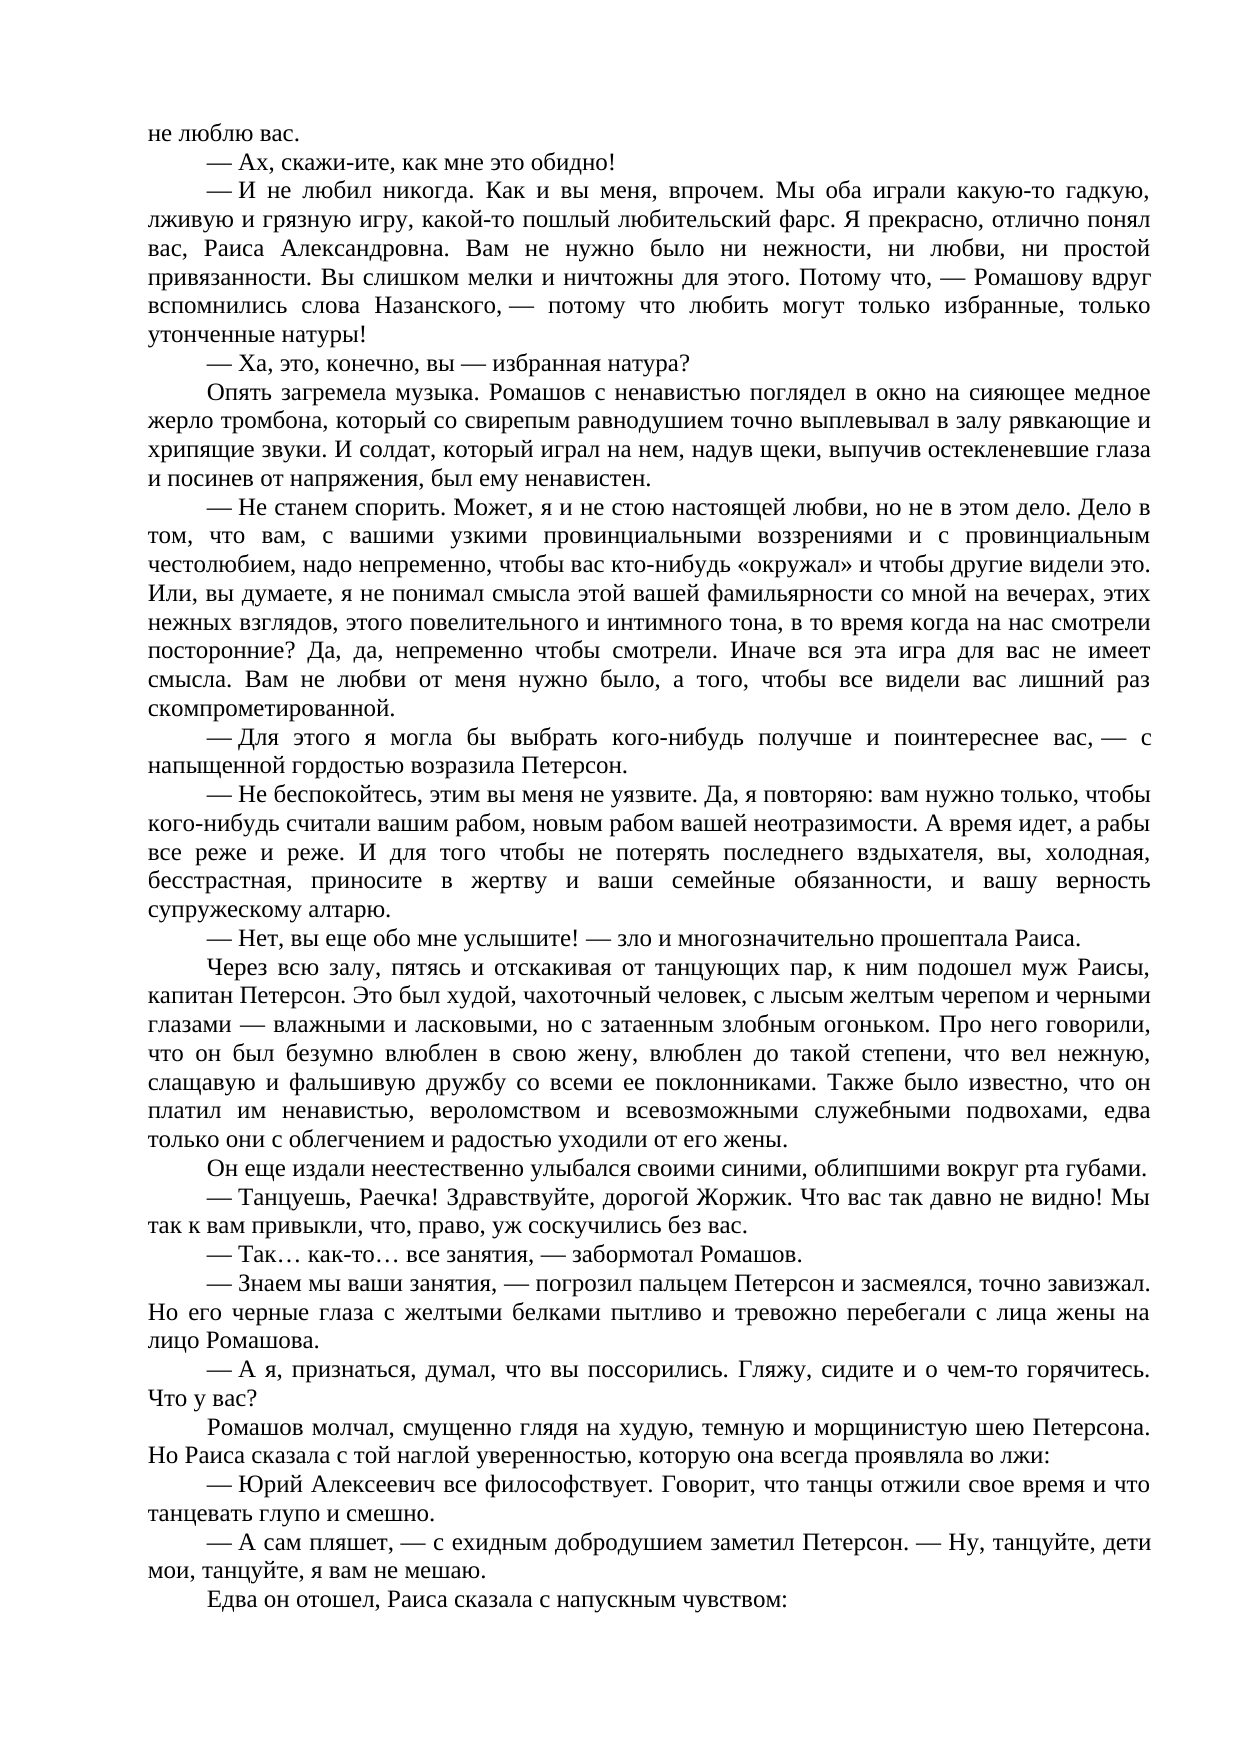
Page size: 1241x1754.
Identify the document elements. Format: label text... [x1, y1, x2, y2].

text — А я, признаться, думал, что вы поссорились. Гляжу, сидите и о чем-то горячитесь. Что у вас? [148, 1354, 1152, 1412]
text — Так… как-то… все занятия, — забормотал Ромашов. [148, 1239, 1152, 1268]
text — Ха, это, конечно, вы — избранная натура? [148, 348, 1152, 377]
text Он еще издали неестественно улыбался своими синими, облипшими вокруг рта губами. [148, 1153, 1152, 1182]
text Через всю залу, пятясь и отскакивая от танцующих пар, к ним подошел муж Раисы, капитан Петерсон. Это был худой, чахоточный человек, с лысым желтым черепом и черными глазами — влажными и ласковыми, но с затаенным злобным огоньком. Про него говорили, что он был безумно влюблен в свою жену, влюблен до такой степени, что вел нежную, слащавую и фальшивую дружбу со всеми ее поклонниками. Также было известно, что он платил им ненавистью, вероломством и всевозможными служебными подвохами, едва только они с облегчением и радостью уходили от его жены. [148, 952, 1152, 1153]
text Едва он отошел, Раиса сказала с напускным чувством: [148, 1584, 1152, 1613]
text — Для этого я могла бы выбрать кого-нибудь получше и поинтереснее вас, — с напыщенной гордостью возразила Петерсон. [148, 722, 1152, 779]
text — Юрий Алексеевич все философствует. Говорит, что танцы отжили свое время и что танцевать глупо и смешно. [148, 1469, 1152, 1527]
text — Не станем спорить. Может, я и не стою настоящей любви, но не в этом дело. Дело в том, что вам, с вашими узкими провинциальными воззрениями и с провинциальным честолюбием, надо непременно, чтобы вас кто-нибудь «окружал» и чтобы другие видели это. Или, вы думаете, я не понимал смысла этой вашей фамильярности со мной на вечерах, этих нежных взглядов, этого повелительного и интимного тона, в то время когда на нас смотрели посторонние? Да, да, непременно чтобы смотрели. Иначе вся эта игра для вас не имеет смысла. Вам не любви от меня нужно было, а того, чтобы все видели вас лишний раз скомпрометированной. [148, 492, 1152, 722]
text — Танцуешь, Раечка! Здравствуйте, дорогой Жоржик. Что вас так давно не видно! Мы так к вам привыкли, что, право, уж соскучились без вас. [148, 1182, 1152, 1239]
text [148, 118, 1152, 147]
text — И не любил никогда. Как и вы меня, впрочем. Мы оба играли какую-то гадкую, лживую и грязную игру, какой-то пошлый любительский фарс. Я прекрасно, отлично понял вас, Раиса Александровна. Вам не нужно было ни нежности, ни любви, ни простой привязанности. Вы слишком мелки и ничтожны для этого. Потому что, — Ромашову вдруг вспомнились слова Назанского, — потому что любить могут только избранные, только утонченные натуры! [148, 176, 1152, 348]
text — Ах, скажи-ите, как мне это обидно! [148, 147, 1152, 176]
text — Знаем мы ваши занятия, — погрозил пальцем Петерсон и засмеялся, точно завизжал. Но его черные глаза с желтыми белками пытливо и тревожно перебегали с лица жены на лицо Ромашова. [148, 1268, 1152, 1354]
text — Нет, вы еще обо мне услышите! — зло и многозначительно прошептала Раиса. [148, 923, 1152, 952]
text — Не беспокойтесь, этим вы меня не уязвите. Да, я повторяю: вам нужно только, чтобы кого-нибудь считали вашим рабом, новым рабом вашей неотразимости. А время идет, а рабы все реже и реже. И для того чтобы не потерять последнего вздыхателя, вы, холодная, бесстрастная, приносите в жертву и ваши семейные обязанности, и вашу верность супружескому алтарю. [148, 779, 1152, 923]
text Ромашов молчал, смущенно глядя на худую, темную и морщинистую шею Петерсона. Но Раиса сказала с той наглой уверенностью, которую она всегда проявляла во лжи: [148, 1412, 1152, 1469]
text Опять загремела музыка. Ромашов с ненавистью поглядел в окно на сияющее медное жерло тромбона, который со свирепым равнодушием точно выплевывал в залу рявкающие и хрипящие звуки. И солдат, который играл на нем, надув щеки, выпучив остекленевшие глаза и посинев от напряжения, был ему ненавистен. [148, 377, 1152, 492]
text — А сам пляшет, — с ехидным добродушием заметил Петерсон. — Ну, танцуйте, дети мои, танцуйте, я вам не мешаю. [148, 1527, 1152, 1584]
